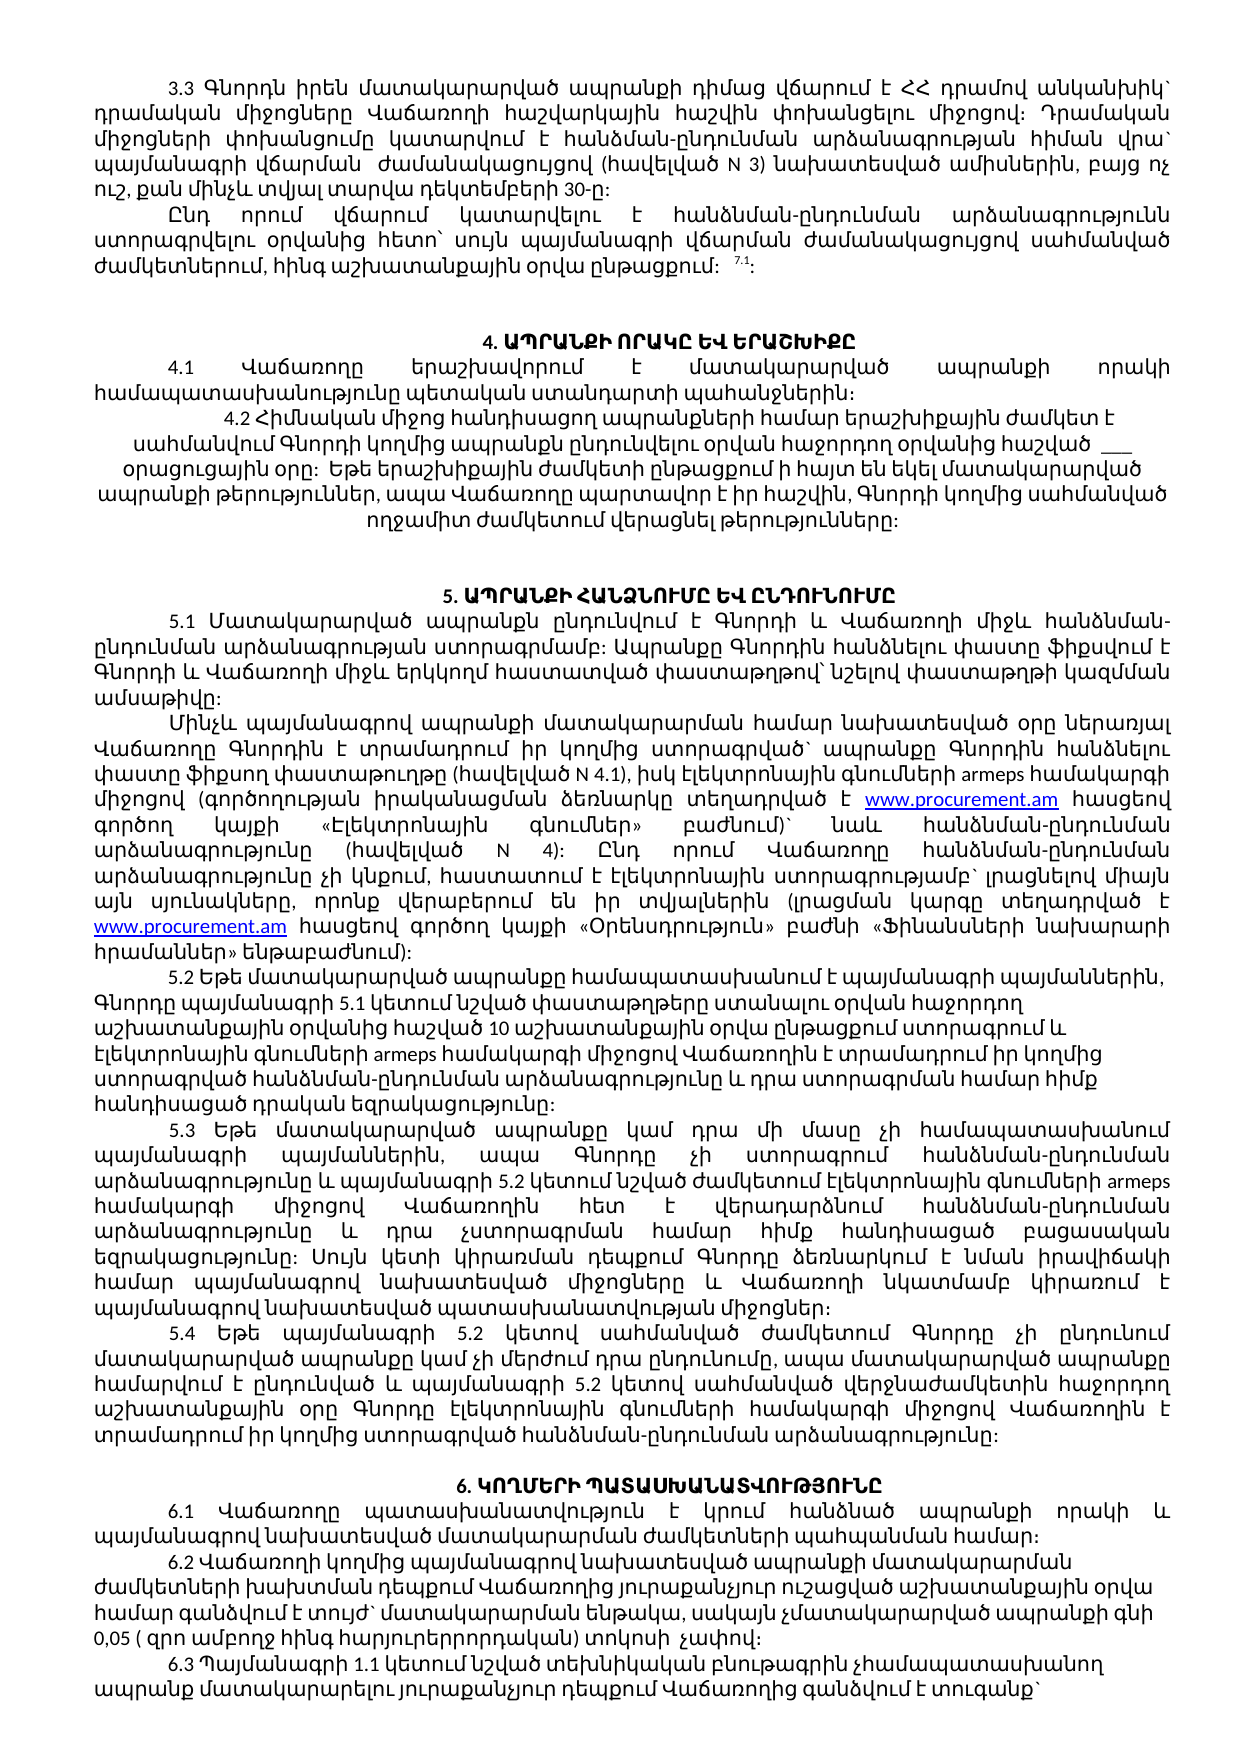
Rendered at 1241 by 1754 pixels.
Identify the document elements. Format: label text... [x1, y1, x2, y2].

text 4.1 Վաճառողը երաշխավորում է մատակարարված ապրանքի որակի համապատասխանությունը պետական ստանդարտի պահանջներին։ [94, 354, 1171, 405]
text 5.2 Եթե մատակարարված ապրանքը համապատասխանում է պայմանագրի պայմաններին, Գնորդը պայմանագրի 5.1 կետում նշված փաստաթղթերը ստանալու օրվան հաջորդող աշխատանքային օրվանից հաշված 10 աշխատանքային օրվա ընթացքում ստորագրում և էլեկտրոնային գնումների armeps համակարգի միջոցով Վաճառողին է տրամադրում իր կողմից ստորագրված հանձնման-ընդունման արձանագրությունը և դրա ստորագրման համար հիմք հանդիսացած դրական եզրակացությունը: [94, 964, 1171, 1117]
text 4.2 Հիմնական միջոց հանդիսացող ապրանքների համար երաշխիքային ժամկետ է սահմանվում Գնորդի կողմից ապրանքն ընդունվելու օրվան հաջորդող օրվանից հաշված ___ օրացուցային օրը: Եթե երաշխիքային ժամկետի ընթացքում ի հայտ են եկել մատակարարված ապրանքի թերություններ, ապա Վաճառողը պարտավոր է իր հաշվին, Գնորդի կողմից սահմանված ողջամիտ ժամկետում վերացնել թերությունները: [94, 405, 366, 532]
text 6.2 Վաճառողի կողմից պայմանագրով նախատեսված ապրանքի մատակարարման ժամկետների խախտման դեպքում Վաճառողից յուրաքանչյուր ուշացված աշխատանքային օրվա համար գանձվում է տույժ` մատակարարման ենթակա, սակայն չմատակարարված ապրանքի գնի 0,05 ( զրո ամբողջ հինգ հարյուրերրորդական) տոկոսի չափով։ [94, 1549, 1171, 1651]
text 5.3 Եթե մատակարարված ապրանքը կամ դրա մի մասը չի համապատասխանում պայմանագրի պայմաններին, ապա Գնորդը չի ստորագրում հանձնման-ընդունման արձանագրությունը և պայմանագրի 5.2 կետում նշված ժամկետում էլեկտրոնային գնումների armeps համակարգի միջոցով Վաճառողին հետ է վերադարձնում հանձնման-ընդունման արձանագրությունը և դրա չստորագրման համար հիմք հանդիսացած բացասական եզրակացությունը: Սույն կետի կիրառման դեպքում Գնորդը ձեռնարկում է նման իրավիճակի համար պայմանագրով նախատեսված միջոցները և Վաճառողի նկատմամբ կիրառում է պայմանագրով նախատեսված պատասխանատվության միջոցներ։ [94, 1117, 1171, 1320]
text 4. ԱՊՐԱՆՔԻ ՈՐԱԿԸ ԵՎ ԵՐԱՇԽԻՔԸ [94, 329, 1171, 354]
text 3.3 Գնորդն իրեն մատակարարված ապրանքի դիմաց վճարում է ՀՀ դրամով անկանխիկ` դրամական միջոցները Վաճառողի հաշվարկային հաշվին փոխանցելու միջոցով։ Դրամական միջոցների փոխանցումը կատարվում է հանձման-ընդունման արձանագրության հիման վրա` պայմանագրի վճարման ժամանակացույցով (հավելված N 3) նախատեսված ամիսներին, բայց ոչ ուշ, քան մինչև տվյալ տարվա դեկտեմբերի 30-ը: [94, 75, 1171, 202]
text 5. ԱՊՐԱՆՔԻ ՀԱՆՁՆՈՒՄԸ ԵՎ ԸՆԴՈՒՆՈՒՄԸ [94, 583, 1171, 609]
text Ընդ որում վճարում կատարվելու է հանձնման-ընդունման արձանագրությունն ստորագրվելու օրվանից հետո՝ սույն պայմանագրի վճարման ժամանակացույցով սահմանված ժամկետներում, հինգ աշխատանքային օրվա ընթացքում: 7.1: [94, 202, 1171, 228]
text Մինչև պայմանագրով ապրանքի մատակարարման համար նախատեսված օրը ներառյալ Վաճառողը Գնորդին է տրամադրում իր կողմից ստորագրված` ապրանքը Գնորդին հանձնելու փաստը ֆիքսող փաստաթուղթը (հավելված N 4.1), իսկ էլեկտրոնային գնումների armeps համակարգի միջոցով (գործողության իրականացման ձեռնարկը տեղադրված է www.procurement.am հասցեով գործող կայքի «Էլեկտրոնային գնումներ» բաժնում)` նաև հանձնման-ընդունման արձանագրությունը (հավելված N 4): Ընդ որում Վաճառողը հանձնման-ընդունման արձանագրությունը չի կնքում, հաստատում է էլեկտրոնային ստորագրությամբ` լրացնելով միայն այն սյունակները, որոնք վերաբերում են իր տվյալներին (լրացման կարգը տեղադրված է www.procurement.am հասցեով գործող կայքի «Օրենսդրություն» բաժնի «Ֆինանսների նախարարի հրամաններ» ենթաբաժնում): [94, 710, 1171, 964]
text 5.4 Եթե պայմանագրի 5.2 կետով սահմանված ժամկետում Գնորդը չի ընդունում մատակարարված ապրանքը կամ չի մերժում դրա ընդունումը, ապա մատակարարված ապրանքը համարվում է ընդունված և պայմանագրի 5.2 կետով սահմանված վերջնաժամկետին հաջորդող աշխատանքային օրը Գնորդը էլեկտրոնային գնումների համակարգի միջոցով Վաճառողին է տրամադրում իր կողմից ստորագրված հանձնման-ընդունման արձանագրությունը: [94, 1320, 1171, 1447]
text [94, 1651, 1171, 1702]
text 4.2 Հիմնական միջոց հանդիսացող ապրանքների համար երաշխիքային ժամկետ է սահմանվում Գնորդի կողմից ապրանքն ընդունվելու օրվան հաջորդող օրվանից հաշված ___ օրացուցային օրը: Եթե երաշխիքային ժամկետի ընթացքում ի հայտ են եկել մատակարարված ապրանքի թերություններ, ապա Վաճառողը պարտավոր է իր հաշվին, Գնորդի կողմից սահմանված ողջամիտ ժամկետում վերացնել թերությունները: [899, 405, 1171, 532]
text 6. ԿՈՂՄԵՐԻ ՊԱՏԱՍԽԱՆԱՏՎՈՒԹՅՈՒՆԸ [94, 1473, 1171, 1498]
text 6.1 Վաճառողը պատասխանատվություն է կրում հանձնած ապրանքի որակի և պայմանագրով նախատեսված մատակարարման ժամկետների պահպանման համար։ [94, 1498, 1171, 1549]
text 5.1 Մատակարարված ապրանքն ընդունվում է Գնորդի և Վաճառողի միջև հանձնման-ընդունման արձանագրության ստորագրմամբ: Ապրանքը Գնորդին հանձնելու փաստը ֆիքսվում է Գնորդի և Վաճառողի միջև երկկողմ հաստատված փաստաթղթով՝ նշելով փաստաթղթի կազմման ամսաթիվը: [94, 609, 1171, 710]
